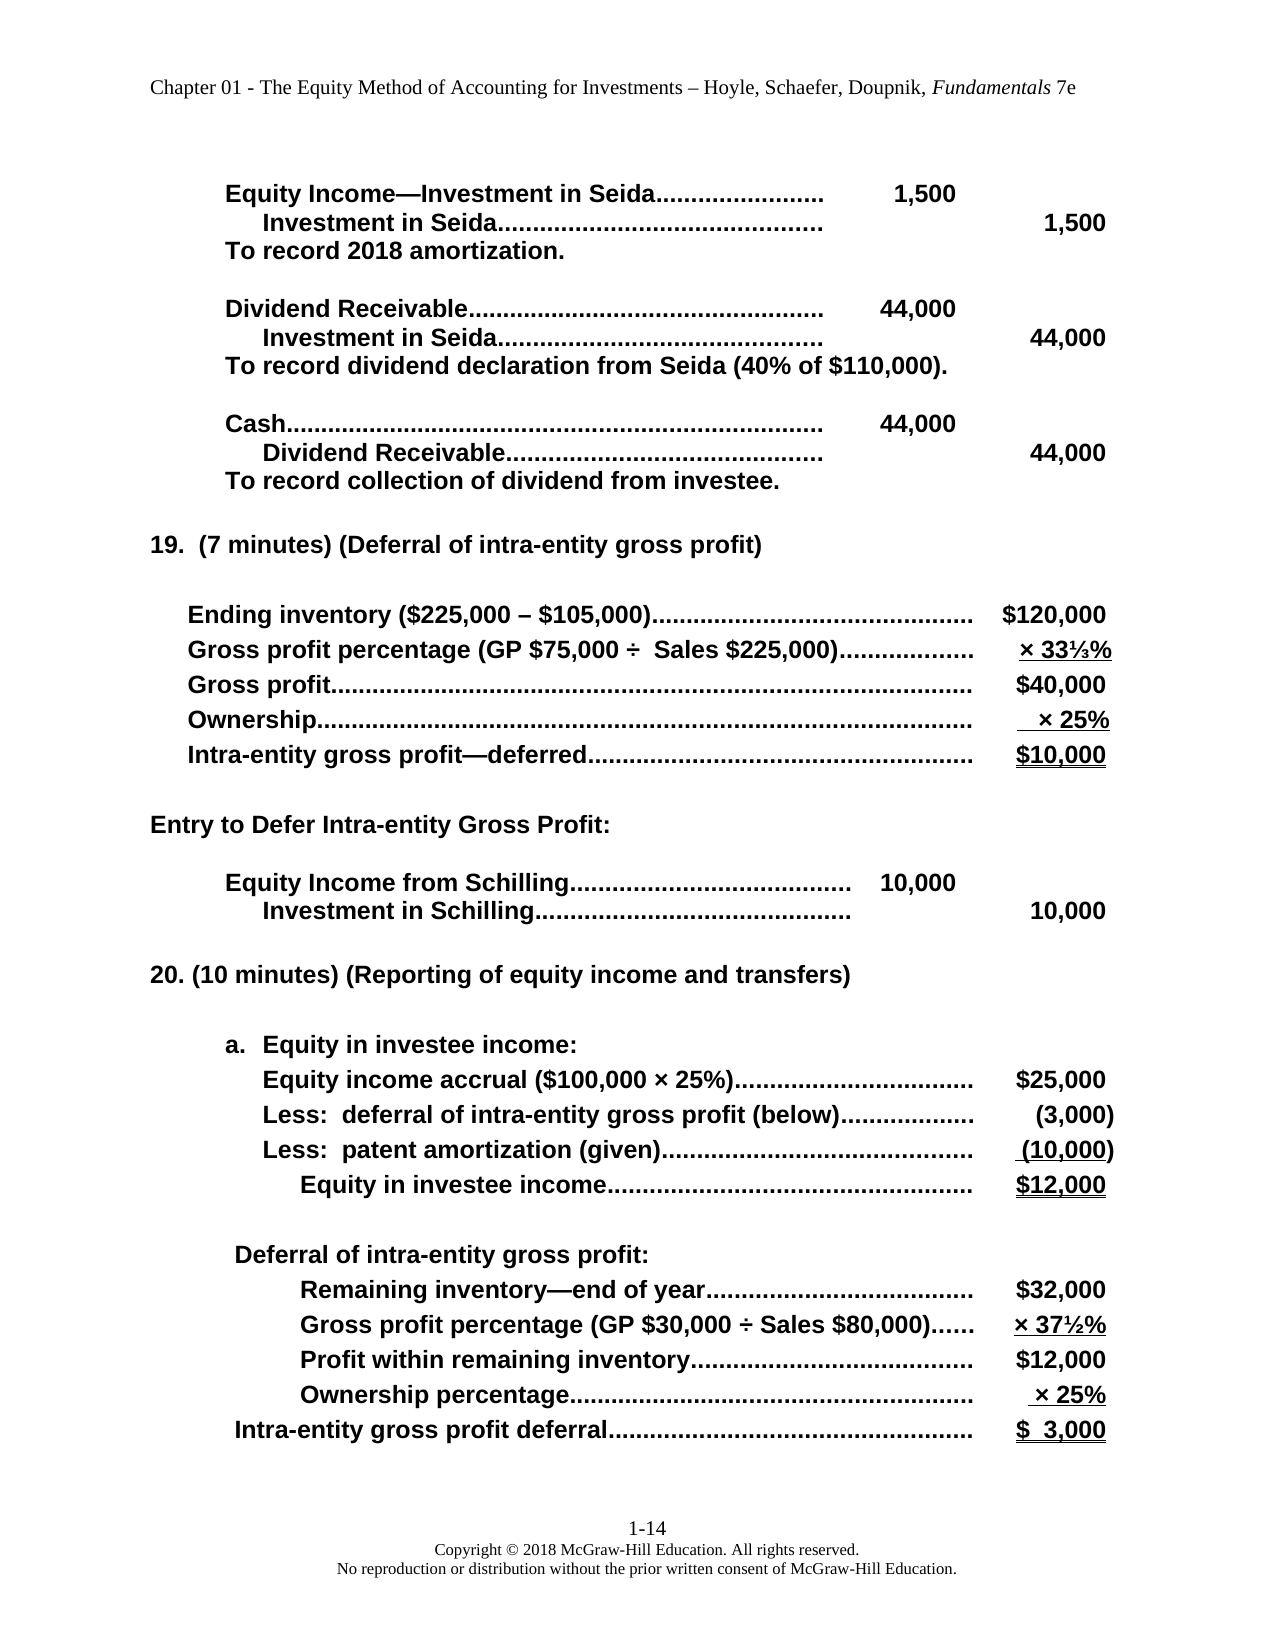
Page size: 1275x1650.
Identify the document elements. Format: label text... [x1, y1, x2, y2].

text 19. (7 minutes) (Deferral of intra-entity gross profit) [150, 530, 1144, 559]
text Intra-entity gross profit—deferred $10,000 [150, 740, 1144, 769]
text 20. (10 minutes) (Reporting of equity income and transfers) [150, 960, 1144, 989]
text Ownership percentage × 25% [150, 1380, 1144, 1409]
text Less: patent amortization (given) (10,000) [150, 1135, 1144, 1164]
text To record dividend declaration from Seida (40% of $110,000). [197, 351, 1144, 380]
text Deferral of intra-entity gross profit: [150, 1240, 1144, 1269]
text To record collection of dividend from investee. [214, 466, 1144, 495]
text Intra-entity gross profit deferral $ 3,000 [150, 1415, 1144, 1444]
text Gross profit percentage (GP $30,000 ÷ Sales $80,000) × 37½% [150, 1310, 1144, 1339]
text Gross profit $40,000 [150, 670, 1144, 699]
text Equity income accrual ($100,000 × 25%) $25,000 [150, 1065, 1144, 1094]
text Equity Income from Schilling 10,000 [150, 867, 1144, 896]
text Remaining inventory—end of year $32,000 [150, 1275, 1144, 1304]
text Equity Income—Investment in Seida 1,500 [150, 179, 1144, 207]
text Ownership × 25% [150, 705, 1144, 734]
text Cash 44,000 [150, 409, 1144, 437]
list Equity in investee income: [225, 1030, 1144, 1059]
text Equity in investee income $12,000 [150, 1170, 1144, 1199]
text Dividend Receivable 44,000 [150, 294, 1144, 322]
text Dividend Receivable. 44,000 [150, 437, 1144, 466]
text Less: deferral of intra-entity gross profit (below) (3,000) [150, 1100, 1144, 1129]
text Investment in Schilling 10,000 [150, 896, 1144, 925]
text To record 2018 amortization. [214, 236, 1144, 265]
text Investment in Seida 44,000 [150, 322, 1144, 351]
text Investment in Seida 1,500 [150, 207, 1144, 236]
text Gross profit percentage (GP $75,000 ÷ Sales $225,000) × 33⅓% [150, 635, 1144, 664]
text Entry to Defer Intra-entity Gross Profit: [150, 810, 1144, 839]
text Profit within remaining inventory $12,000 [150, 1345, 1144, 1374]
text Ending inventory ($225,000 – $105,000) $120,000 [150, 600, 1144, 629]
